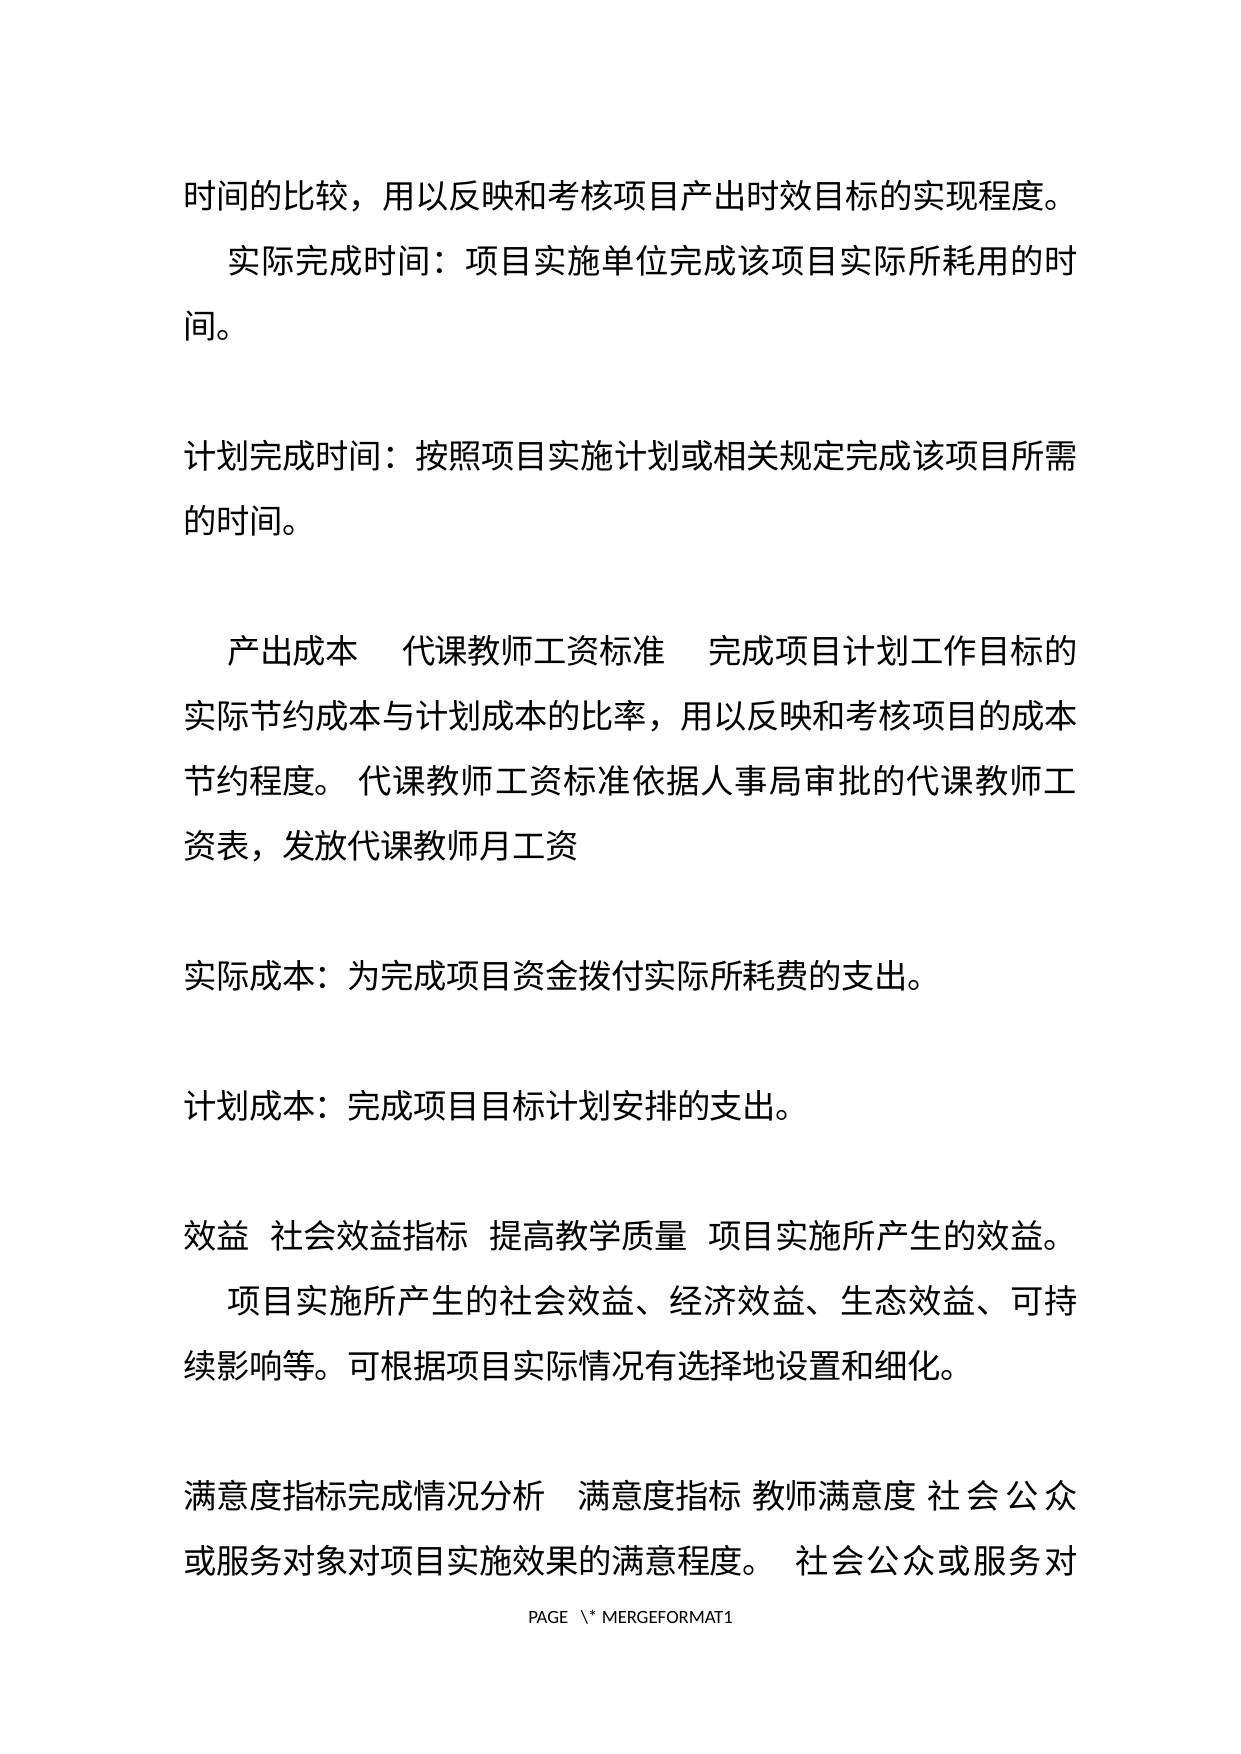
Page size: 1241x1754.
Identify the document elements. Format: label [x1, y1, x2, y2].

text [183, 162, 1078, 1592]
